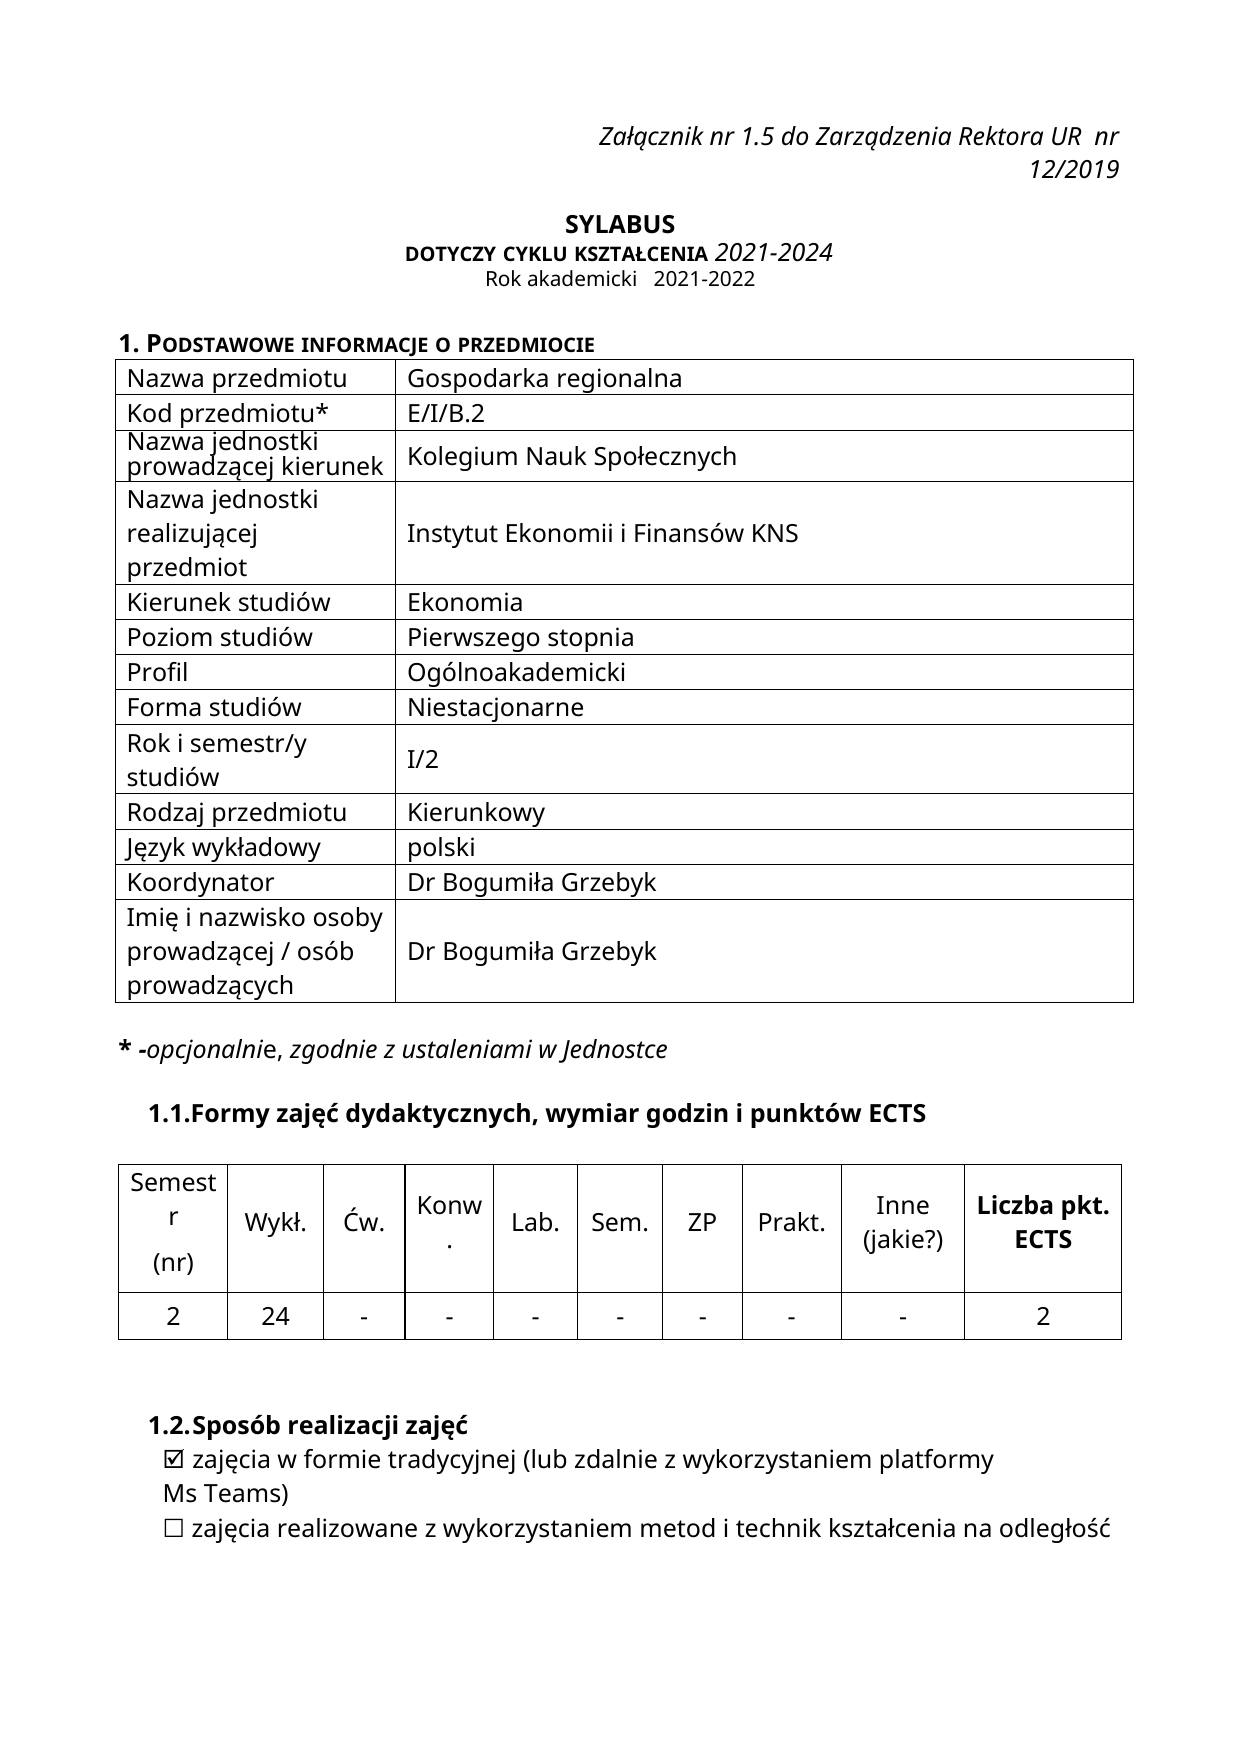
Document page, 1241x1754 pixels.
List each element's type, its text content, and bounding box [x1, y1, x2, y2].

table_header Liczba pkt. ECTS [965, 1165, 1121, 1292]
table_header Inne (jakie?) [842, 1165, 964, 1292]
text Załącznik nr 1.5 do Zarządzenia Rektora UR nr 12/2019 [118, 118, 1122, 186]
table_cell Nazwa jednostki prowadzącej kierunek [116, 431, 395, 481]
text * -opcjonalnie, zgodnie z ustaleniami w Jednostce [118, 1032, 1122, 1066]
table_cell - [578, 1293, 662, 1339]
text 1.1.Formy zajęć dydaktycznych, wymiar godzin i punktów ECTS [148, 1095, 1122, 1129]
table_cell Niestacjonarne [396, 690, 1133, 724]
table_cell Instytut Ekonomii i Finansów KNS [396, 482, 1133, 584]
table_header Konw. [406, 1165, 493, 1292]
table_header Nazwa przedmiotu [116, 360, 395, 394]
table_cell Rok i semestr/y studiów [116, 725, 395, 793]
table_cell - [842, 1293, 964, 1339]
table_cell - [743, 1293, 841, 1339]
table_cell Imię i nazwisko osoby prowadzącej / osób prowadzących [116, 900, 395, 1002]
table_header Lab. [494, 1165, 577, 1292]
table_cell Forma studiów [116, 690, 395, 724]
table_header Sem. [578, 1165, 662, 1292]
table_cell - [406, 1293, 493, 1339]
table_cell 2 [119, 1293, 227, 1339]
table_header Gospodarka regionalna [396, 360, 1133, 394]
table_cell 24 [228, 1293, 323, 1339]
table_cell Koordynator [116, 865, 395, 899]
table_cell Pierwszego stopnia [396, 620, 1133, 654]
table_cell Poziom studiów [116, 620, 395, 654]
table_cell Dr Bogumiła Grzebyk [396, 865, 1133, 899]
table_cell I/2 [396, 725, 1133, 793]
text 1.2. Sposób realizacji zajęć [148, 1408, 1122, 1442]
table_cell Kierunek studiów [116, 585, 395, 619]
table_header Ćw. [324, 1165, 404, 1292]
table_cell Ogólnoakademicki [396, 655, 1133, 689]
table_cell Rodzaj przedmiotu [116, 794, 395, 828]
table_header Prakt. [743, 1165, 841, 1292]
table_cell Nazwa jednostki realizującej przedmiot [116, 482, 395, 584]
table_cell Język wykładowy [116, 830, 395, 863]
table_cell - [324, 1293, 404, 1339]
text Rok akademicki 2021-2022 [118, 266, 1122, 291]
table_cell E/I/B.2 [396, 395, 1133, 429]
table_cell - [494, 1293, 577, 1339]
text ☐ zajęcia realizowane z wykorzystaniem metod i technik kształcenia na odległość [162, 1510, 1122, 1544]
table_cell Dr Bogumiła Grzebyk [396, 900, 1133, 1002]
table_cell 2 [965, 1293, 1121, 1339]
text dotyczy cyklu kształcenia 2021-2024 [118, 241, 1122, 266]
text SYLABUS [118, 207, 1122, 241]
table_cell - [663, 1293, 742, 1339]
text 1. Podstawowe informacje o przedmiocie [118, 325, 1122, 359]
table_cell Profil [116, 655, 395, 689]
table_header ZP [663, 1165, 742, 1292]
table_header Semestr (nr) [119, 1165, 227, 1292]
table_cell Kolegium Nauk Społecznych [396, 431, 1133, 481]
text zajęcia w formie tradycyjnej (lub zdalnie z wykorzystaniem platformy Ms Teams) [162, 1442, 1122, 1510]
table_header Wykł. [228, 1165, 323, 1292]
table_cell Ekonomia [396, 585, 1133, 619]
table_cell Kierunkowy [396, 794, 1133, 828]
table_cell Kod przedmiotu* [116, 395, 395, 429]
table_cell polski [396, 830, 1133, 863]
